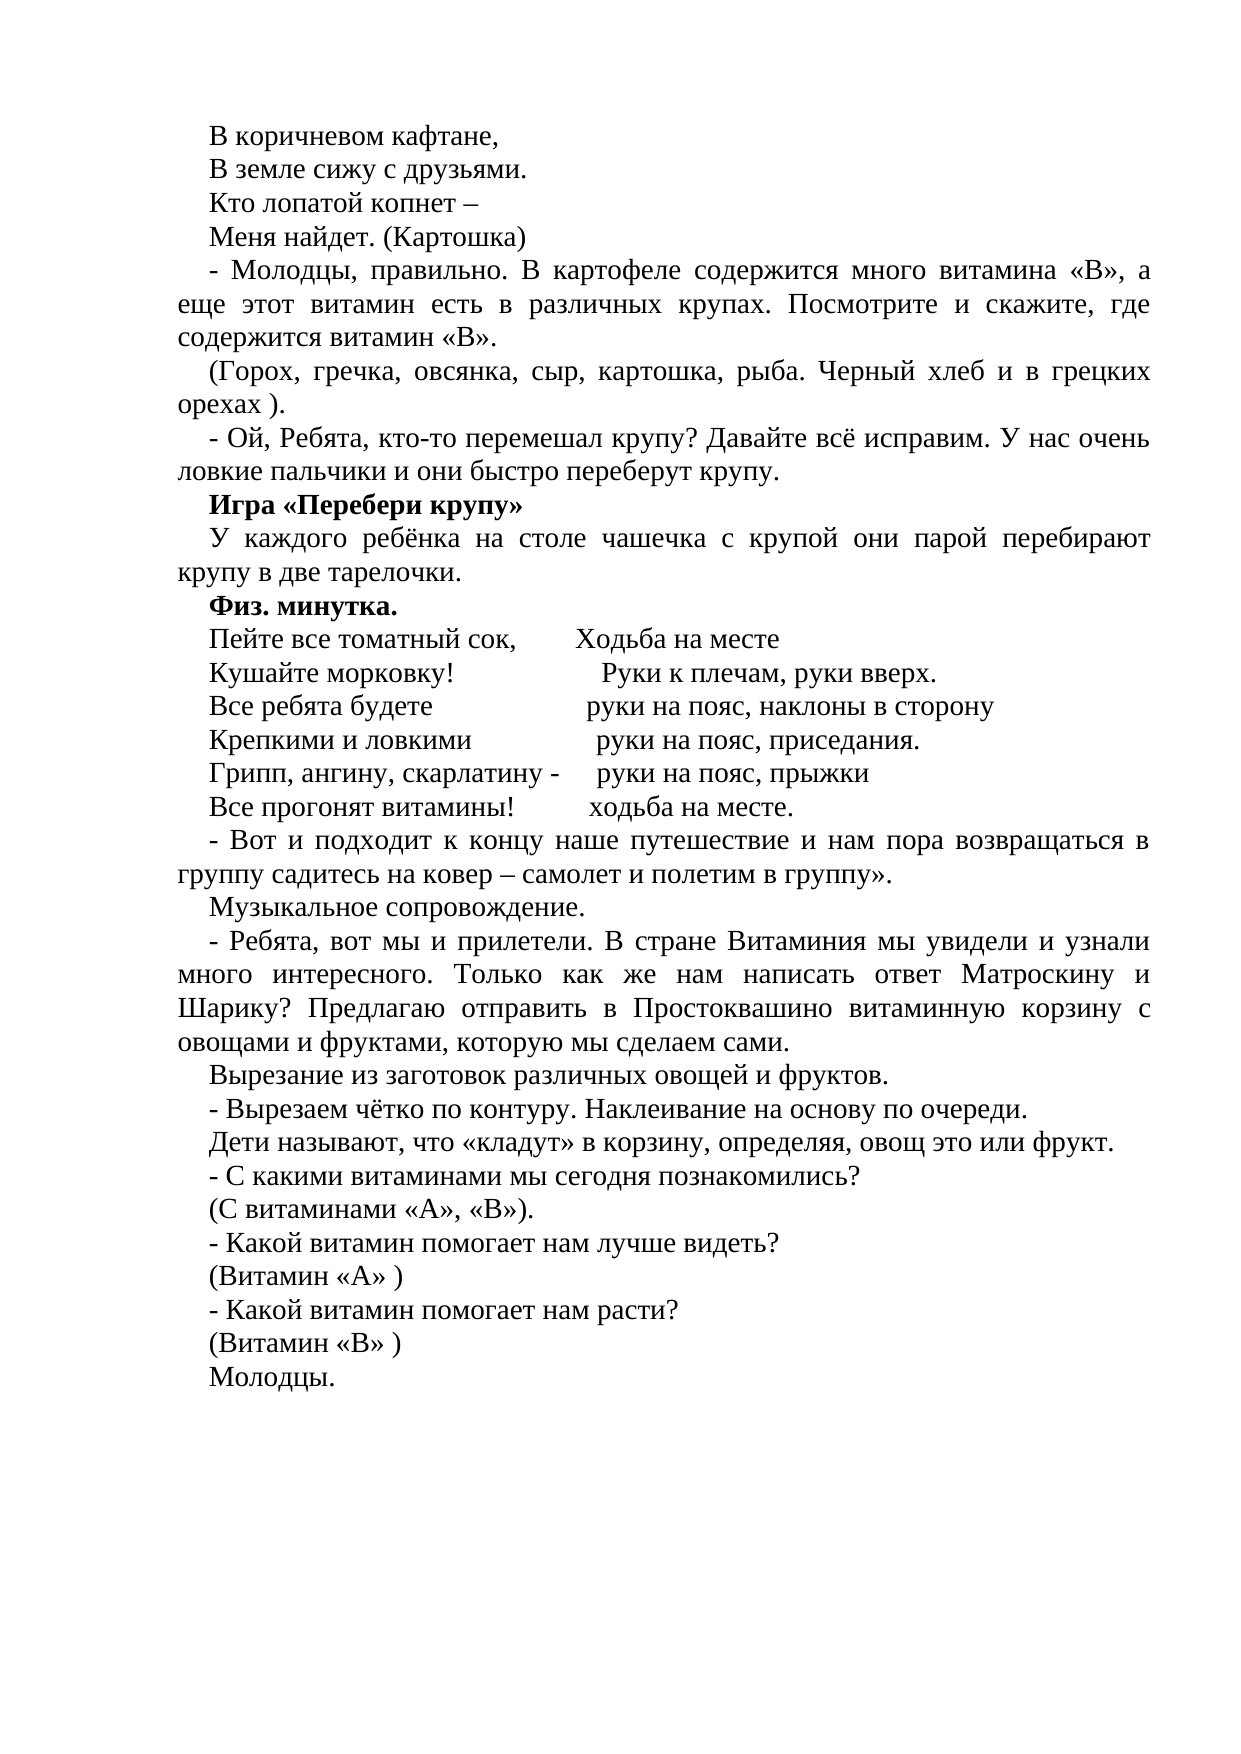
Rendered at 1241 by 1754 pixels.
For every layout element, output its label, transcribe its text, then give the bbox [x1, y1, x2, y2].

text Игра «Перебери крупу» [177, 487, 1152, 521]
text - Какой витамин помогает нам лучше видеть? [177, 1225, 1152, 1258]
text У каждого ребёнка на столе чашечка с крупой они парой перебирают крупу в две тарелочки. [177, 521, 1152, 588]
text (Витамин «В» ) [177, 1326, 1152, 1359]
text - Молодцы, правильно. В картофеле содержится много витамина «В», а еще этот витамин есть в различных крупах. Посмотрите и скажите, где содержится витамин «В». [177, 252, 1152, 353]
text В земле сижу с друзьями. [177, 152, 1152, 185]
text В коричневом кафтане, [177, 118, 1152, 152]
text Музыкальное сопровождение. [177, 889, 1152, 923]
text - Ой, Ребята, кто-то перемешал крупу? Давайте всё исправим. У нас очень ловкие пальчики и они быстро переберут крупу. [177, 420, 1152, 487]
text - С какими витаминами мы сегодня познакомились? [177, 1158, 1152, 1191]
text - Какой витамин помогает нам расти? [177, 1292, 1152, 1326]
text Вырезание из заготовок различных овощей и фруктов. [177, 1057, 1152, 1091]
text (С витаминами «А», «В»). [177, 1191, 1152, 1225]
text Все ребята будете руки на пояс, наклоны в сторону [177, 688, 1152, 722]
text Кто лопатой копнет – [177, 185, 1152, 219]
text (Витамин «А» ) [177, 1258, 1152, 1292]
text Молодцы. [177, 1359, 1152, 1393]
text - Вырезаем чётко по контуру. Наклеивание на основу по очереди. [177, 1091, 1152, 1124]
text Все прогонят витамины! ходьба на месте. [177, 789, 1152, 822]
text - Вот и подходит к концу наше путешествие и нам пора возвращаться в группу садитесь на ковер – самолет и полетим в группу». [177, 822, 1152, 889]
text Крепкими и ловкими руки на пояс, приседания. [177, 722, 1152, 755]
text (Горох, гречка, овсянка, сыр, картошка, рыба. Черный хлеб и в грецких орехах ). [177, 353, 1152, 420]
text Пейте все томатный сок, Ходьба на месте [177, 621, 1152, 655]
text Грипп, ангину, скарлатину - руки на пояс, прыжки [177, 755, 1152, 789]
text Кушайте морковку! Руки к плечам, руки вверх. [177, 655, 1152, 688]
text - Ребята, вот мы и прилетели. В стране Витаминия мы увидели и узнали много интересного. Только как же нам написать ответ Матроскину и Шарику? Предлагаю отправить в Простоквашино витаминную корзину с овощами и фруктами, которую мы сделаем сами. [177, 923, 1152, 1057]
text Дети называют, что «кладут» в корзину, определяя, овощ это или фрукт. [177, 1124, 1152, 1158]
text Меня найдет. (Картошка) [177, 219, 1152, 252]
text Физ. минутка. [177, 588, 1152, 621]
